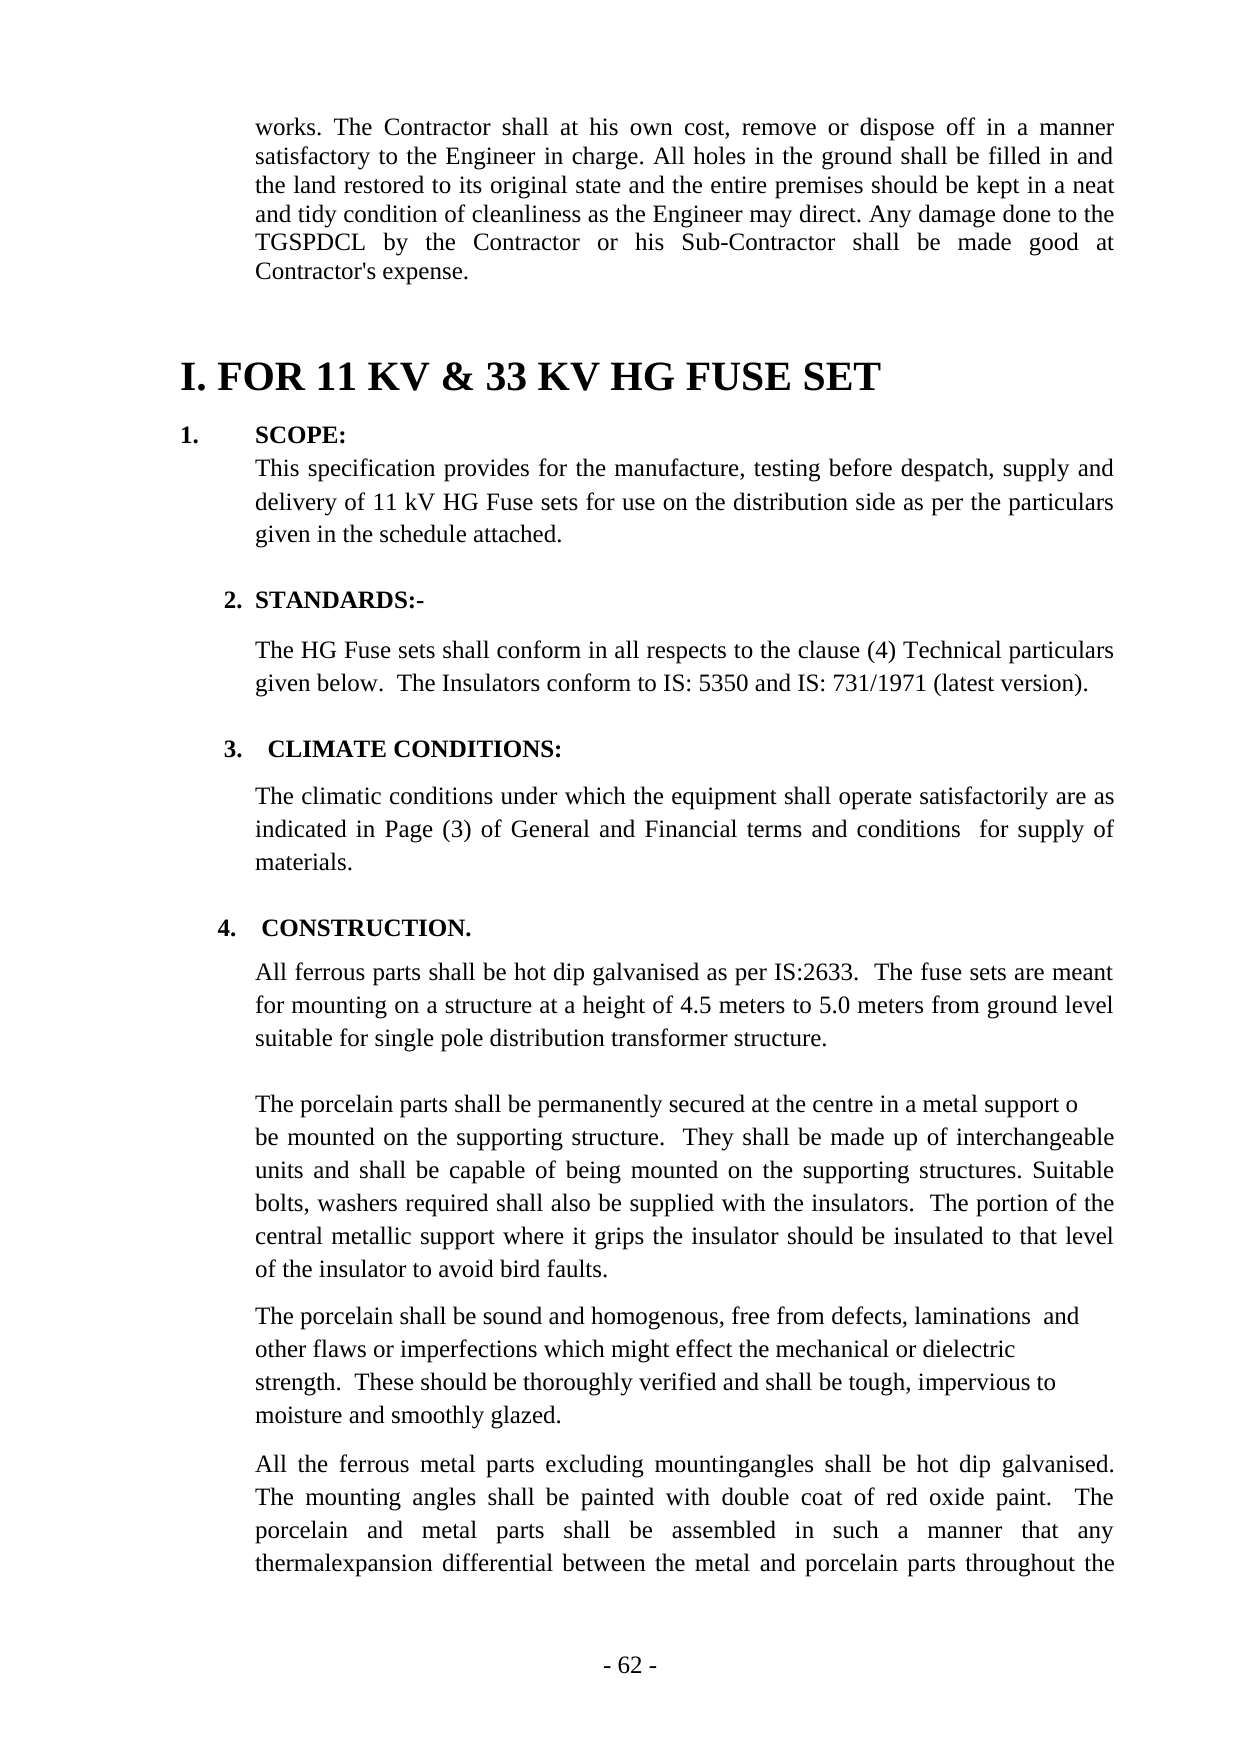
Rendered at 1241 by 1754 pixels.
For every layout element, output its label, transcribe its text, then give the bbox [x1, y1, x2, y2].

text 1. SCOPE: [180, 421, 1115, 449]
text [255, 112, 1115, 285]
text The HG Fuse sets shall conform in all respects to the clause (4) Technical particulars given below. The Insulators conform to IS: 5350 and IS: 731/1971 (latest version). [255, 635, 1115, 697]
text other flaws or imperfections which might effect the mechanical or dielectric [216, 1334, 1115, 1363]
text moisture and smoothly glazed. [216, 1400, 1115, 1429]
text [255, 1449, 1115, 1577]
text 3. CLIMATE CONDITIONS: [180, 734, 1115, 763]
text The climatic conditions under which the equipment shall operate satisfactorily are as indicated in Page (3) of General and Financial terms and conditions for supply of materials. [255, 781, 1115, 876]
text This specification provides for the manufacture, testing before despatch, supply and delivery of 11 kV HG Fuse sets for use on the distribution side as per the particulars given in the schedule attached. [255, 453, 1115, 548]
text 4. CONSTRUCTION. [180, 913, 1115, 942]
list All ferrous parts shall be hot dip galvanised as per IS:2633. The fuse sets are meant for mounting on a structure at a height of 4.5 meters to 5.0 meters from ground level suitable for single pole distribution transformer structure. [253, 957, 1115, 1052]
list The porcelain parts shall be permanently secured at the centre in a metal support o [141, 1089, 1115, 1118]
text 2. STANDARDS:- [217, 586, 1115, 614]
text The porcelain shall be sound and homogenous, free from defects, laminations and [216, 1301, 1115, 1330]
text strength. These should be thoroughly verified and shall be tough, impervious to [216, 1367, 1115, 1396]
list be mounted on the supporting structure. They shall be made up of interchangeable units and shall be capable of being mounted on the supporting structures. Suitable bolts, washers required shall also be supplied with the insulators. The portion of the central metallic support where it grips the insulator should be insulated to that level of the insulator to avoid bird faults. [216, 1122, 1115, 1283]
subtitle I. FOR 11 KV & 33 KV HG FUSE SET [180, 351, 1115, 399]
